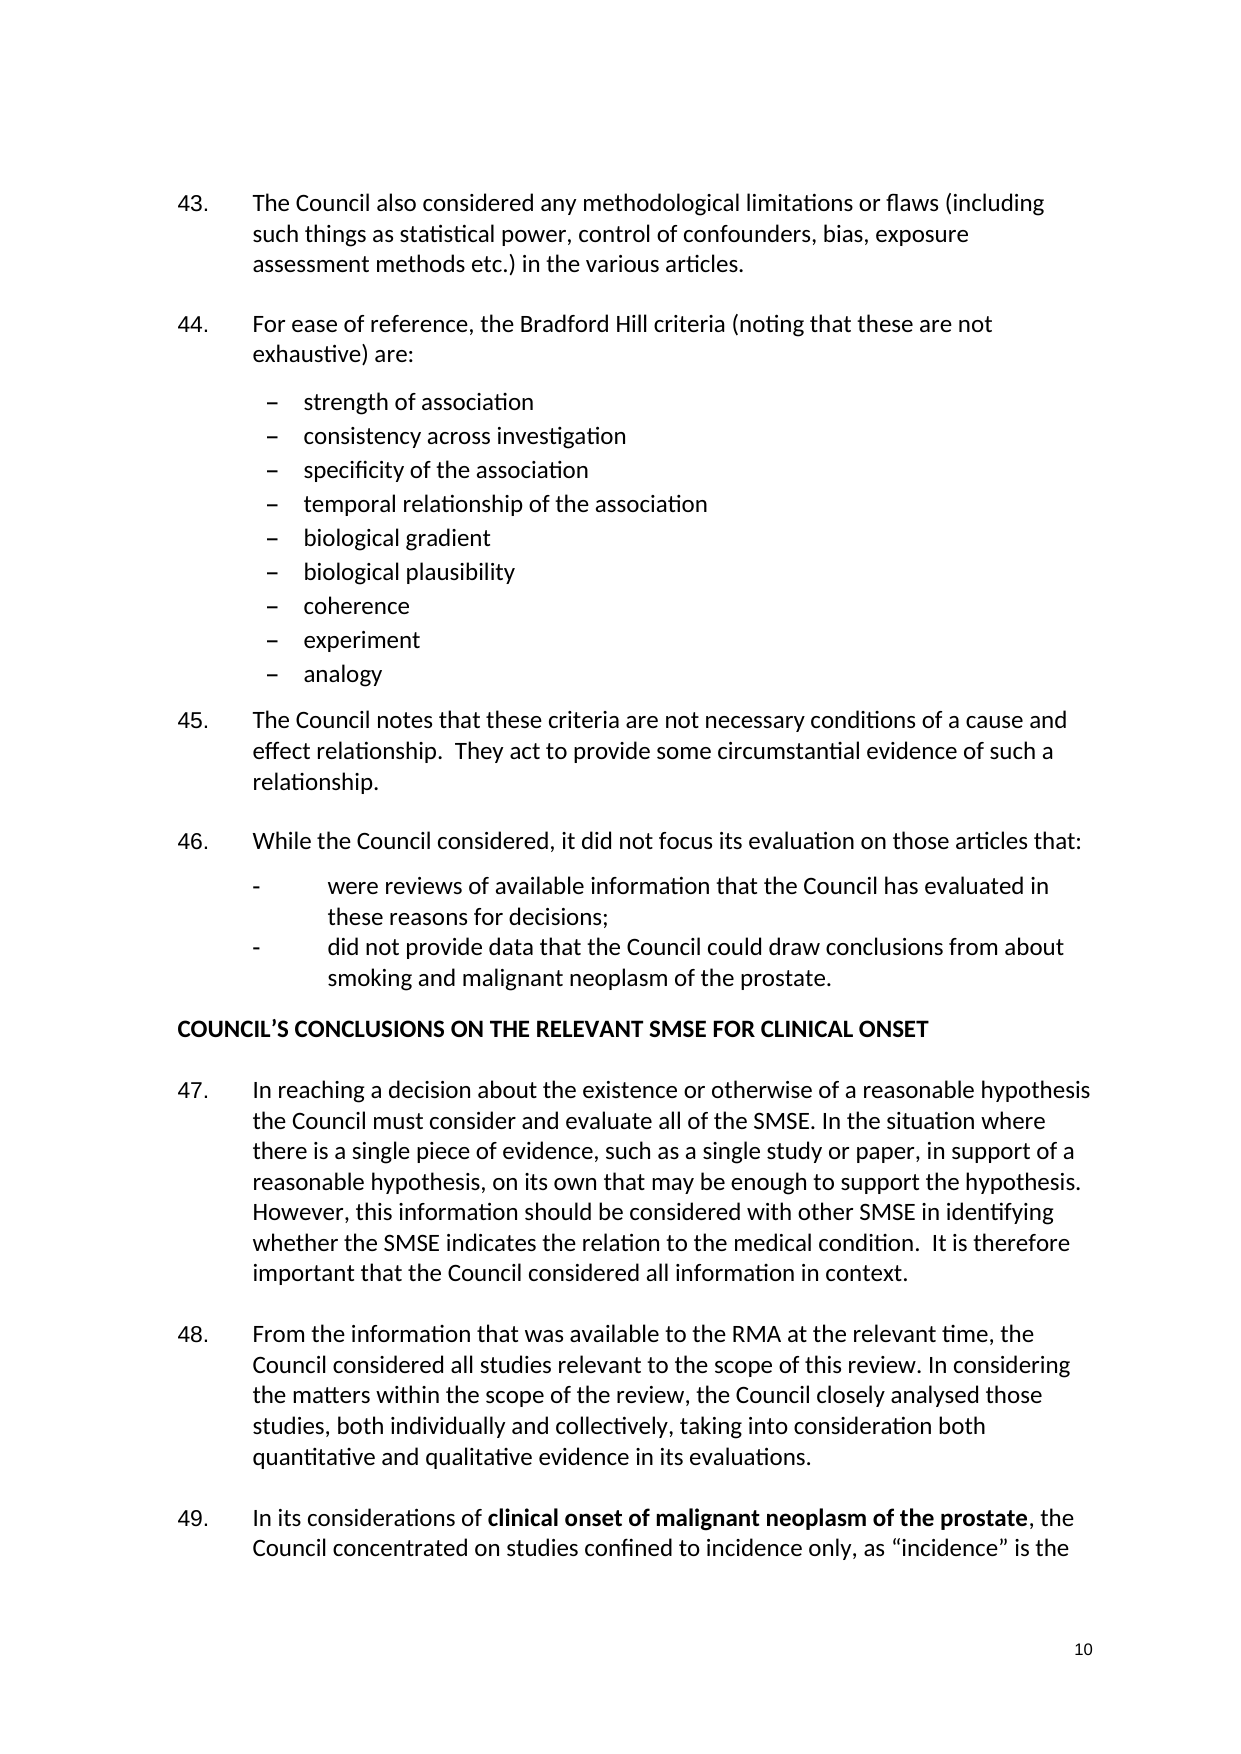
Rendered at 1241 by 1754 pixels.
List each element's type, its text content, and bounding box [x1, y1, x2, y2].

list biological plausibility [266, 554, 1092, 588]
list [177, 1502, 1092, 1563]
list experiment [266, 622, 1092, 656]
list The Council notes that these criteria are not necessary conditions of a cause and effect relationship. They act to provide some circumstantial evidence of such a relationship. [177, 705, 1092, 796]
list From the information that was available to the RMA at the relevant time, the Council considered all studies relevant to the scope of this review. In considering the matters within the scope of the review, the Council closely analysed those studies, both individually and collectively, taking into consideration both quantitative and qualitative evidence in its evaluations. [177, 1319, 1092, 1471]
list In reaching a decision about the existence or otherwise of a reasonable hypothesis the Council must consider and evaluate all of the SMSE. In the situation where there is a single piece of evidence, such as a single study or paper, in support of a reasonable hypothesis, on its own that may be enough to support the hypothesis. However, this information should be considered with other SMSE in identifying whether the SMSE indicates the relation to the medical condition. It is therefore important that the Council considered all information in context. [177, 1074, 1092, 1288]
list coherence [266, 588, 1092, 622]
list consistency across investigation [266, 418, 1092, 452]
list The Council also considered any methodological limitations or flaws (including such things as statistical power, control of confounders, bias, exposure assessment methods etc.) in the various articles. [177, 187, 1092, 279]
list specificity of the association [266, 452, 1092, 486]
list biological gradient [266, 520, 1092, 554]
list did not provide data that the Council could draw conclusions from about smoking and malignant neoplasm of the prostate. [252, 932, 1092, 993]
list While the Council considered, it did not focus its evaluation on those articles that: [177, 825, 1092, 856]
list For ease of reference, the Bradford Hill criteria (noting that these are not exhaustive) are: [177, 308, 1092, 369]
list analogy [266, 656, 1092, 690]
list temporal relationship of the association [266, 486, 1092, 520]
list were reviews of available information that the Council has evaluated in these reasons for decisions; [252, 871, 1092, 932]
subtitle COUNCIL’S CONCLUSIONS ON THE RELEVANT SMSE FOR CLINICAL ONSET [177, 1013, 1092, 1044]
list strength of association [266, 383, 1092, 418]
